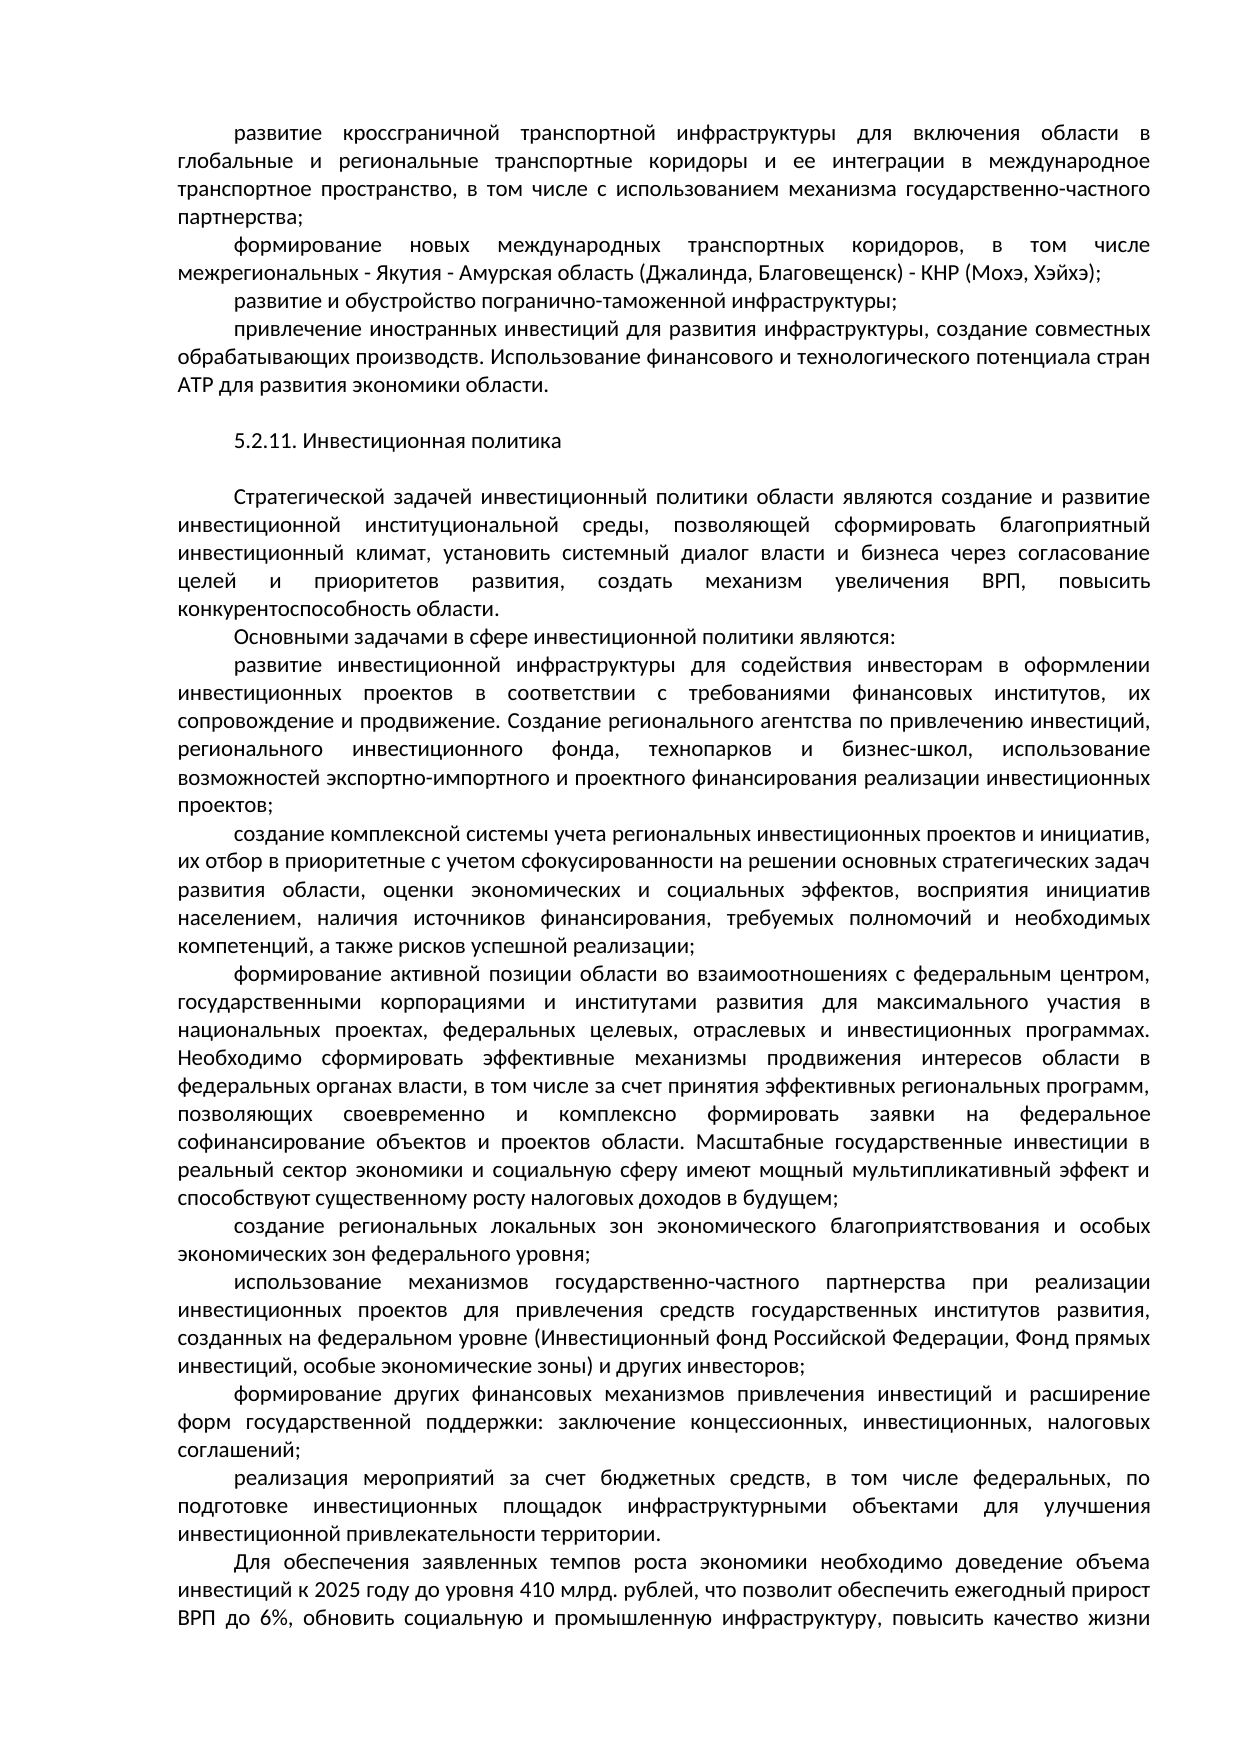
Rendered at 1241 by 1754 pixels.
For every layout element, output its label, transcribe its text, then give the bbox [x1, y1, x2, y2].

text развитие инвестиционной инфраструктуры для содействия инвесторам в оформлении инвестиционных проектов в соответствии с требованиями финансовых институтов, их сопровождение и продвижение. Создание регионального агентства по привлечению инвестиций, регионального инвестиционного фонда, технопарков и бизнес-школ, использование возможностей экспортно-импортного и проектного финансирования реализации инвестиционных проектов; [177, 651, 1152, 819]
text развитие кроссграничной транспортной инфраструктуры для включения области в глобальные и региональные транспортные коридоры и ее интеграции в международное транспортное пространство, в том числе с использованием механизма государственно-частного партнерства; [177, 118, 1152, 230]
text использование механизмов государственно-частного партнерства при реализации инвестиционных проектов для привлечения средств государственных институтов развития, созданных на федеральном уровне (Инвестиционный фонд Российской Федерации, Фонд прямых инвестиций, особые экономические зоны) и других инвесторов; [177, 1267, 1152, 1379]
text 5.2.11. Инвестиционная политика [177, 426, 1152, 454]
text формирование новых международных транспортных коридоров, в том числе межрегиональных - Якутия - Амурская область (Джалинда, Благовещенск) - КНР (Мохэ, Хэйхэ); [177, 230, 1152, 286]
text создание комплексной системы учета региональных инвестиционных проектов и инициатив, их отбор в приоритетные с учетом сфокусированности на решении основных стратегических задач развития области, оценки экономических и социальных эффектов, восприятия инициатив населением, наличия источников финансирования, требуемых полномочий и необходимых компетенций, а также рисков успешной реализации; [177, 819, 1152, 959]
text Стратегической задачей инвестиционный политики области являются создание и развитие инвестиционной институциональной среды, позволяющей сформировать благоприятный инвестиционный климат, установить системный диалог власти и бизнеса через согласование целей и приоритетов развития, создать механизм увеличения ВРП, повысить конкурентоспособность области. [177, 482, 1152, 622]
text развитие и обустройство погранично-таможенной инфраструктуры; [177, 286, 1152, 314]
text Основными задачами в сфере инвестиционной политики являются: [177, 622, 1152, 651]
text создание региональных локальных зон экономического благоприятствования и особых экономических зон федерального уровня; [177, 1211, 1152, 1267]
text привлечение иностранных инвестиций для развития инфраструктуры, создание совместных обрабатывающих производств. Использование финансового и технологического потенциала стран АТР для развития экономики области. [177, 314, 1152, 398]
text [177, 1547, 1152, 1631]
text формирование активной позиции области во взаимоотношениях с федеральным центром, государственными корпорациями и институтами развития для максимального участия в национальных проектах, федеральных целевых, отраслевых и инвестиционных программах. Необходимо сформировать эффективные механизмы продвижения интересов области в федеральных органах власти, в том числе за счет принятия эффективных региональных программ, позволяющих своевременно и комплексно формировать заявки на федеральное софинансирование объектов и проектов области. Масштабные государственные инвестиции в реальный сектор экономики и социальную сферу имеют мощный мультипликативный эффект и способствуют существенному росту налоговых доходов в будущем; [177, 959, 1152, 1211]
text формирование других финансовых механизмов привлечения инвестиций и расширение форм государственной поддержки: заключение концессионных, инвестиционных, налоговых соглашений; [177, 1379, 1152, 1463]
text реализация мероприятий за счет бюджетных средств, в том числе федеральных, по подготовке инвестиционных площадок инфраструктурными объектами для улучшения инвестиционной привлекательности территории. [177, 1463, 1152, 1547]
